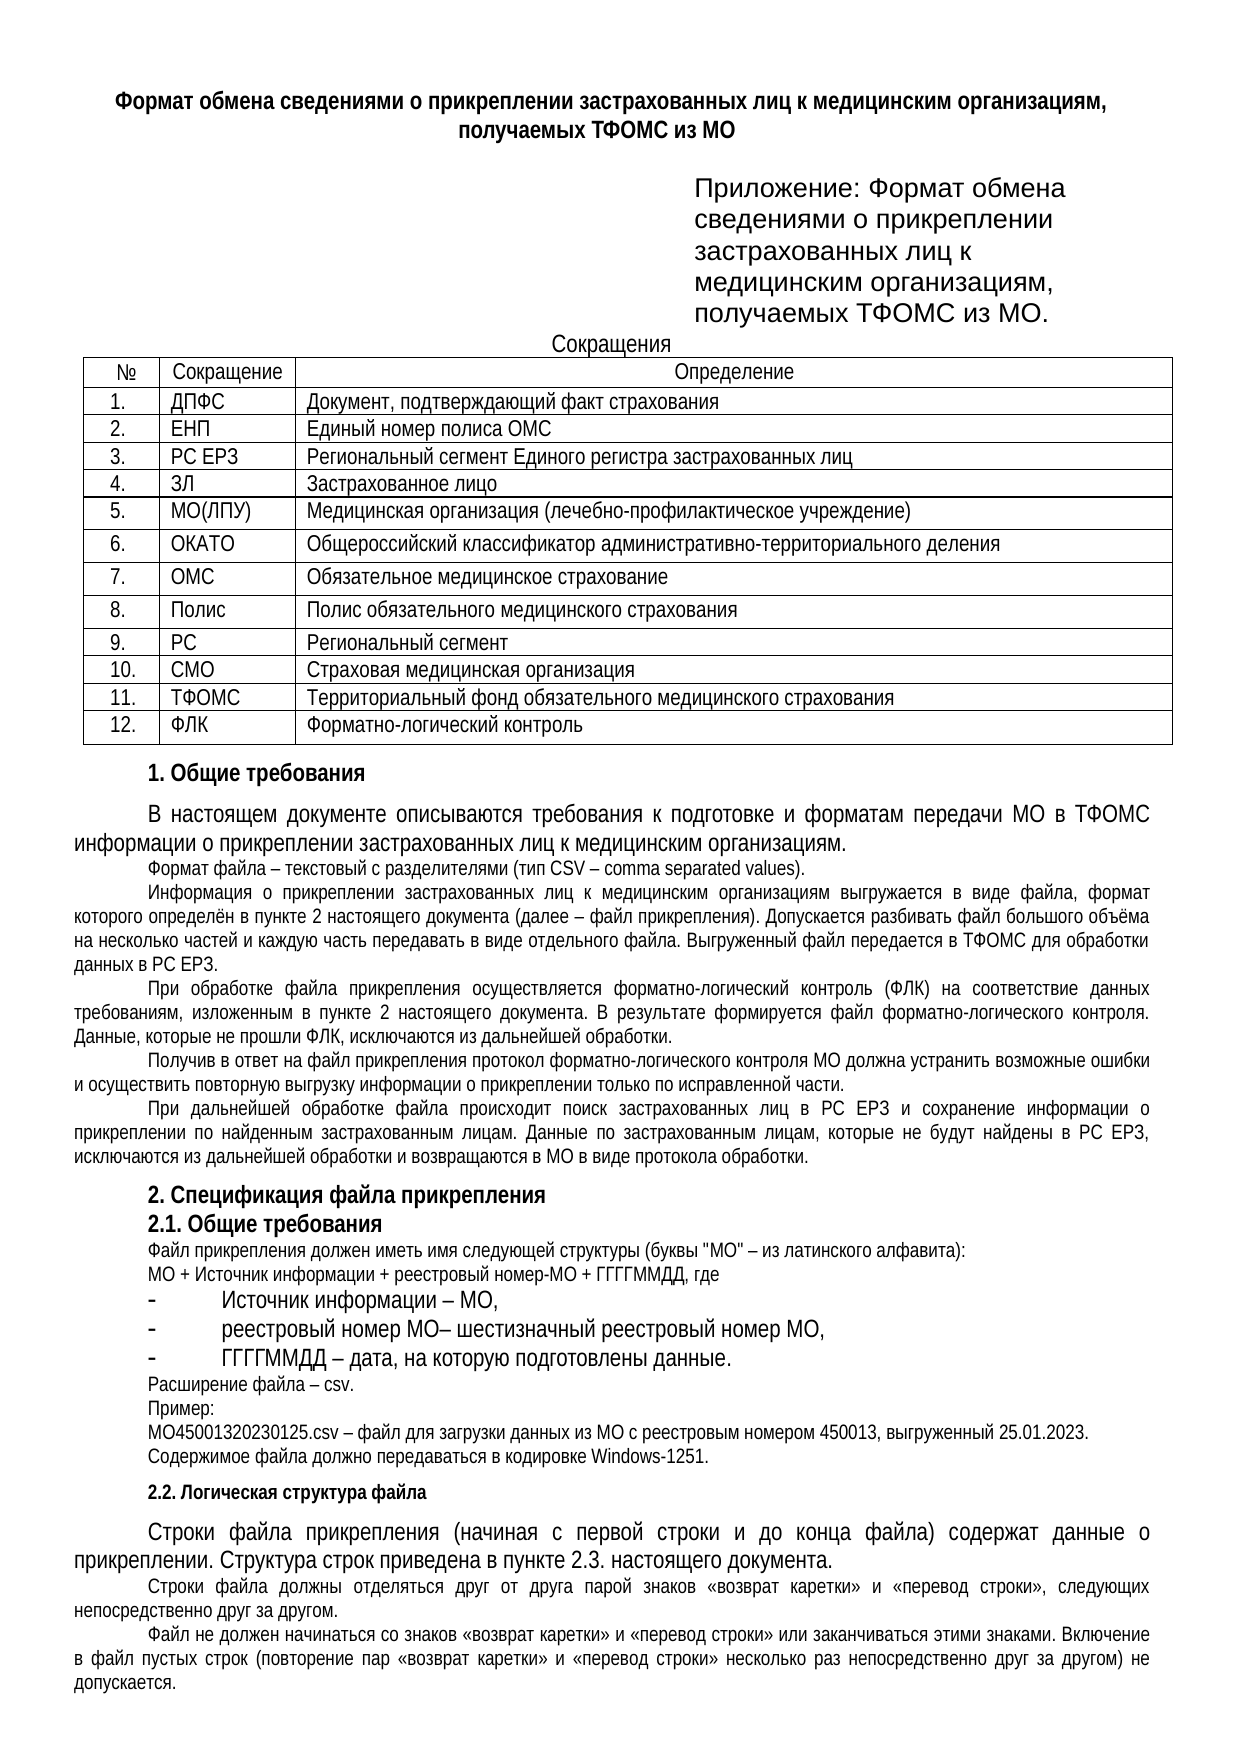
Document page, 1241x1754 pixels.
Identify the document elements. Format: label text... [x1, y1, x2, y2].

table_cell [84, 629, 159, 655]
table_cell [84, 563, 159, 595]
table_cell Территориальный фонд обязательного медицинского страхования [296, 684, 1172, 710]
table_cell Медицинская организация (лечебно-профилактическое учреждение) [296, 498, 1172, 529]
table_cell Региональный сегмент Единого регистра застрахованных лиц [296, 443, 1172, 469]
table_cell Общероссийский классификатор административно-территориального деления [296, 530, 1172, 562]
list Источник информации – МО, [74, 1285, 1152, 1314]
text MO + Источник информации + реестровый номер-МО + ГГГГММДД, где [74, 1261, 1152, 1285]
text MO45001320230125.csv – файл для загрузки данных из МО с реестровым номером 450013, выгруженный 25.01.2023. [74, 1420, 1152, 1444]
list В настоящем документе описываются требования к подготовке и форматам передачи МО в ТФОМС информации о прикреплении застрахованных лиц к медицинским организациям. [74, 799, 1152, 856]
text Содержимое файла должно передаваться в кодировке Windows-1251. [74, 1444, 1152, 1468]
table_cell РС [160, 629, 295, 655]
table_cell ЕНП [160, 415, 295, 442]
table_cell ОМС [160, 563, 295, 595]
text Файл не должен начинаться со знаков «возврат каретки» и «перевод строки» или заканчиваться этими знаками. Включение в файл пустых строк (повторение пар «возврат каретки» и «перевод строки» несколько раз непосредственно друг за другом) не допускается. [74, 1622, 1152, 1694]
text 2. Спецификация файла прикрепления [74, 1180, 1152, 1209]
text При дальнейшей обработке файла происходит поиск застрахованных лиц в РС ЕРЗ и сохранение информации о прикреплении по найденным застрахованным лицам. Данные по застрахованным лицам, которые не будут найдены в РС ЕРЗ, исключаются из дальнейшей обработки и возвращаются в МО в виде протокола обработки. [74, 1096, 1152, 1168]
table_header Сокращение [160, 358, 295, 387]
text При обработке файла прикрепления осуществляется форматно-логический контроль (ФЛК) на соответствие данных требованиям, изложенным в пункте 2 настоящего документа. В результате формируется файл форматно-логического контроля. Данные, которые не прошли ФЛК, исключаются из дальнейшей обработки. [74, 976, 1152, 1048]
text Формат обмена сведениями о прикреплении застрахованных лиц к медицинским организациям, получаемых ТФОМС из МО [74, 86, 1120, 144]
list ГГГГММДД – дата, на которую подготовлены данные. [74, 1343, 1152, 1372]
text Приложение: Формат обмена сведениями о прикреплении застрахованных лиц к медицинским организациям, получаемых ТФОМС из МО. [694, 172, 1120, 328]
text Пример: [74, 1396, 1152, 1420]
table_cell СМО [160, 656, 295, 682]
table_cell ФЛК [160, 711, 295, 744]
text Формат файла – текстовый с разделителями (тип CSV – comma separated values). [74, 856, 1152, 880]
table_cell ОКАТО [160, 530, 295, 562]
table_cell Региональный сегмент [296, 629, 1172, 655]
table_cell Обязательное медицинское страхование [296, 563, 1172, 595]
table_cell [84, 530, 159, 562]
text 2.2. Логическая структура файла [74, 1480, 1152, 1504]
text Файл прикрепления должен иметь имя следующей структуры (буквы "MO" – из латинского алфавита): [74, 1237, 1152, 1261]
table_cell Форматно-логический контроль [296, 711, 1172, 744]
table_cell Полис [160, 596, 295, 628]
table_cell [84, 388, 159, 414]
table_cell МО(ЛПУ) [160, 498, 295, 529]
table_cell РС ЕРЗ [160, 443, 295, 469]
table_cell [84, 498, 159, 529]
table_cell [84, 415, 159, 442]
table_cell Единый номер полиса ОМС [296, 415, 1172, 442]
table_cell [84, 656, 159, 682]
text Сокращения [74, 328, 1120, 357]
text 1. Общие требования [74, 758, 1152, 786]
table_cell [84, 711, 159, 744]
table_cell Страховая медицинская организация [296, 656, 1172, 682]
table_cell Документ, подтверждающий факт страхования [296, 388, 1172, 414]
text Строки файла должны отделяться друг от друга парой знаков «возврат каретки» и «перевод строки», следующих непосредственно друг за другом. [74, 1574, 1152, 1622]
table_cell Полис обязательного медицинского страхования [296, 596, 1172, 628]
text Строки файла прикрепления (начиная с первой строки и до конца файла) содержат данные о прикреплении. Структура строк приведена в пункте 2.3. настоящего документа. [74, 1517, 1152, 1574]
table_cell [84, 684, 159, 710]
table_cell [84, 443, 159, 469]
table_cell ДПФС [160, 388, 295, 414]
table_header Определение [296, 358, 1172, 387]
text Информация о прикреплении застрахованных лиц к медицинским организациям выгружается в виде файла, формат которого определён в пункте 2 настоящего документа (далее – файл прикрепления). Допускается разбивать файл большого объёма на несколько частей и каждую часть передавать в виде отдельного файла. Выгруженный файл передается в ТФОМС для обработки данных в РС ЕРЗ. [74, 880, 1152, 976]
table_cell Застрахованное лицо [296, 470, 1172, 496]
table_header № [84, 358, 159, 387]
list реестровый номер МО– шестизначный реестровый номер МО, [74, 1314, 1152, 1343]
text 2.1. Общие требования [74, 1209, 1152, 1237]
table_cell ЗЛ [160, 470, 295, 496]
table_cell [84, 470, 159, 496]
text Расширение файла – csv. [74, 1372, 1152, 1396]
table_cell ТФОМС [160, 684, 295, 710]
table_cell [84, 596, 159, 628]
text Получив в ответ на файл прикрепления протокол форматно-логического контроля МО должна устранить возможные ошибки и осуществить повторную выгрузку информации о прикреплении только по исправленной части. [74, 1048, 1152, 1096]
